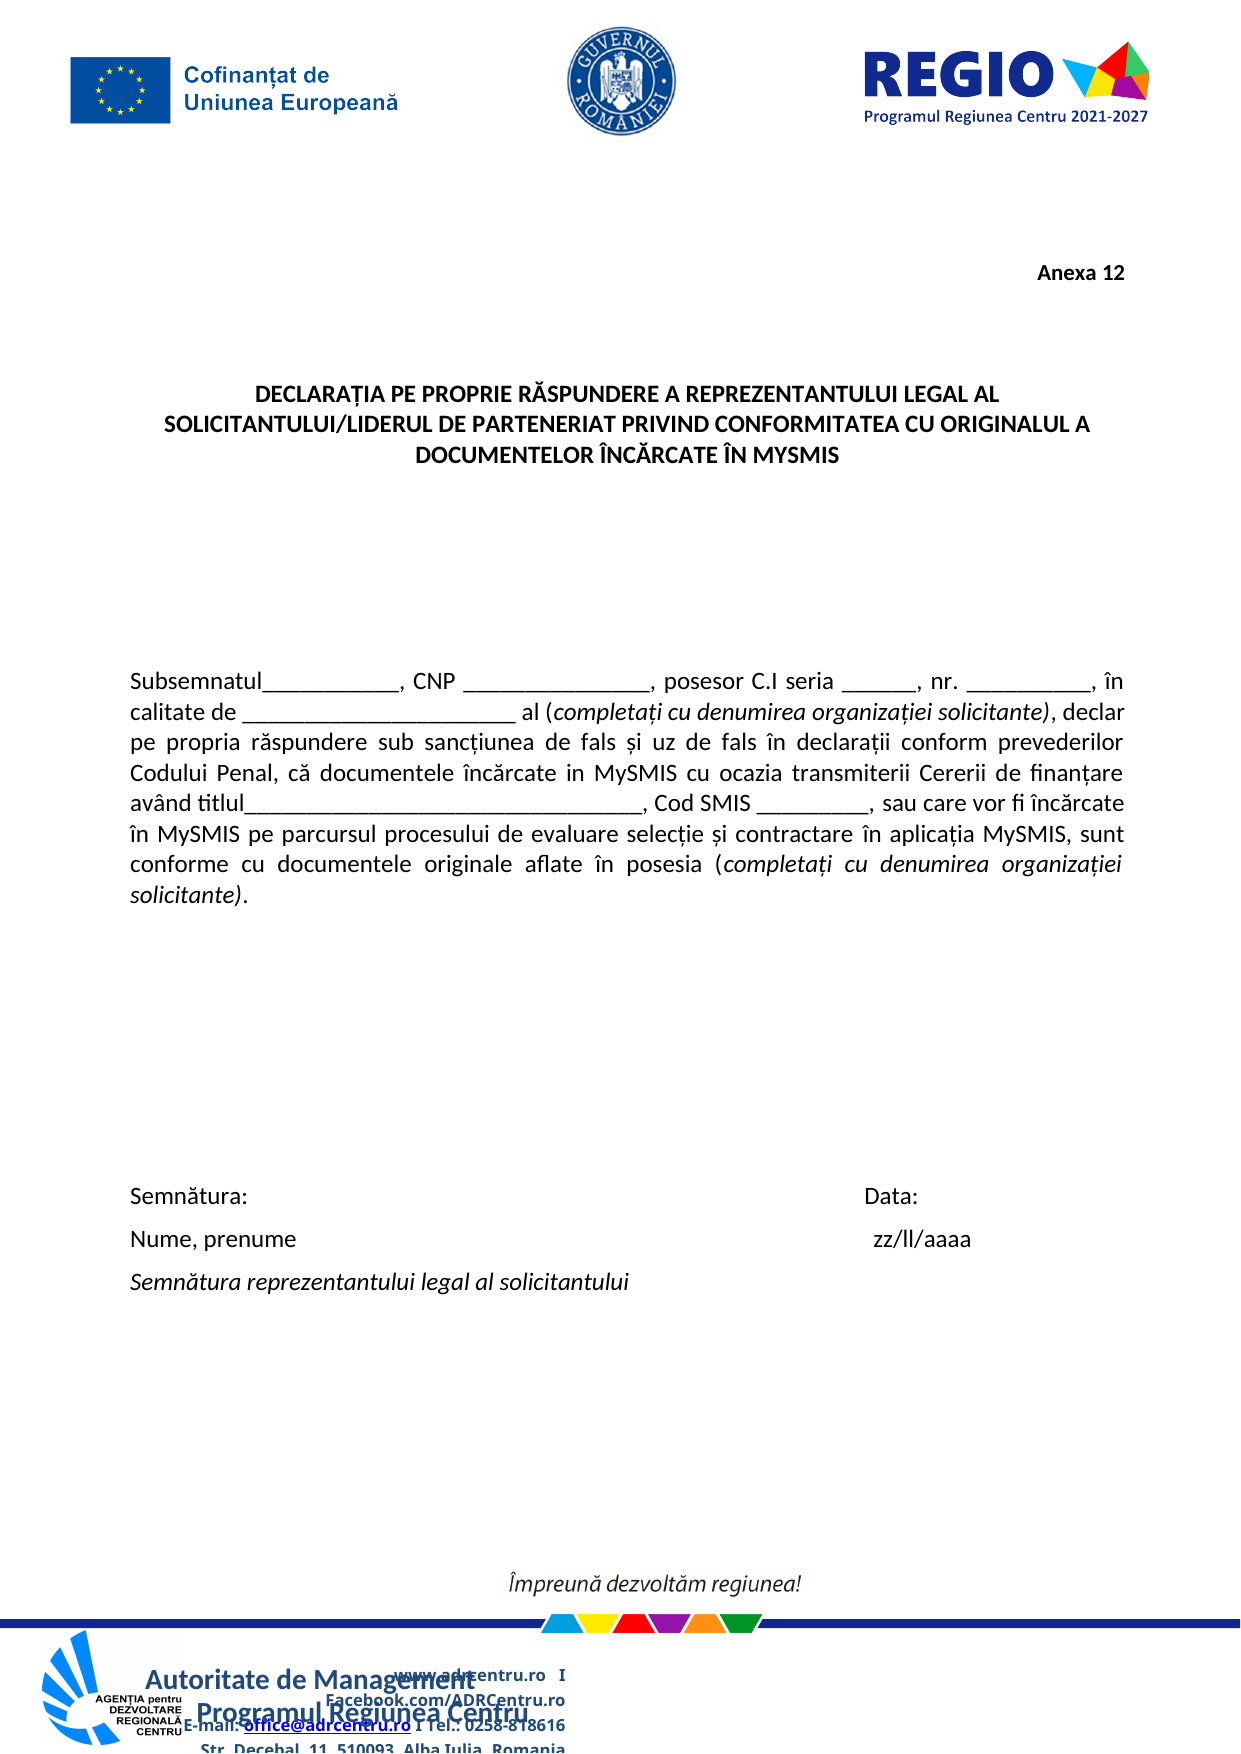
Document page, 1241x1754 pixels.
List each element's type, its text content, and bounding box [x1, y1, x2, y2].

text DECLARAȚIA PE PROPRIE RĂSPUNDERE A REPREZENTANTULUI LEGAL AL SOLICITANTULUI/LIDERUL DE PARTENERIAT PRIVIND CONFORMITATEA CU ORIGINALUL A DOCUMENTELOR ÎNCĂRCATE ÎN MYSMIS [130, 378, 1125, 469]
picture [66, 53, 425, 128]
picture [0, 1614, 550, 1745]
text Subsemnatul___________, CNP _______________, posesor C.I seria ______, nr. __________, în calitate de ______________________ al (completați cu denumirea organizației solicitante), declar pe propria răspundere sub sancțiunea de fals și uz de fals în declarații conform prevederilor Codului Penal, că documentele încărcate in MySMIS cu ocazia transmiterii Cererii de finanțare având titlul________________________________, Cod SMIS _________, sau care vor fi încărcate în MySMIS pe parcursul procesului de evaluare selecție și contractare în aplicația MySMIS, sunt conforme cu documentele originale aflate în posesia (completați cu denumirea organizației solicitante). [130, 665, 1125, 909]
picture [864, 41, 1150, 125]
text Nume, prenume zz/ll/aaaa [130, 1223, 1125, 1253]
picture [547, 0, 692, 154]
text Anexa 12 [130, 258, 1125, 286]
text Semnătura reprezentantului legal al solicitantului [130, 1266, 1125, 1297]
picture [574, 1614, 1241, 1633]
picture [495, 1571, 814, 1597]
text Semnătura: Data: [130, 1180, 1125, 1211]
